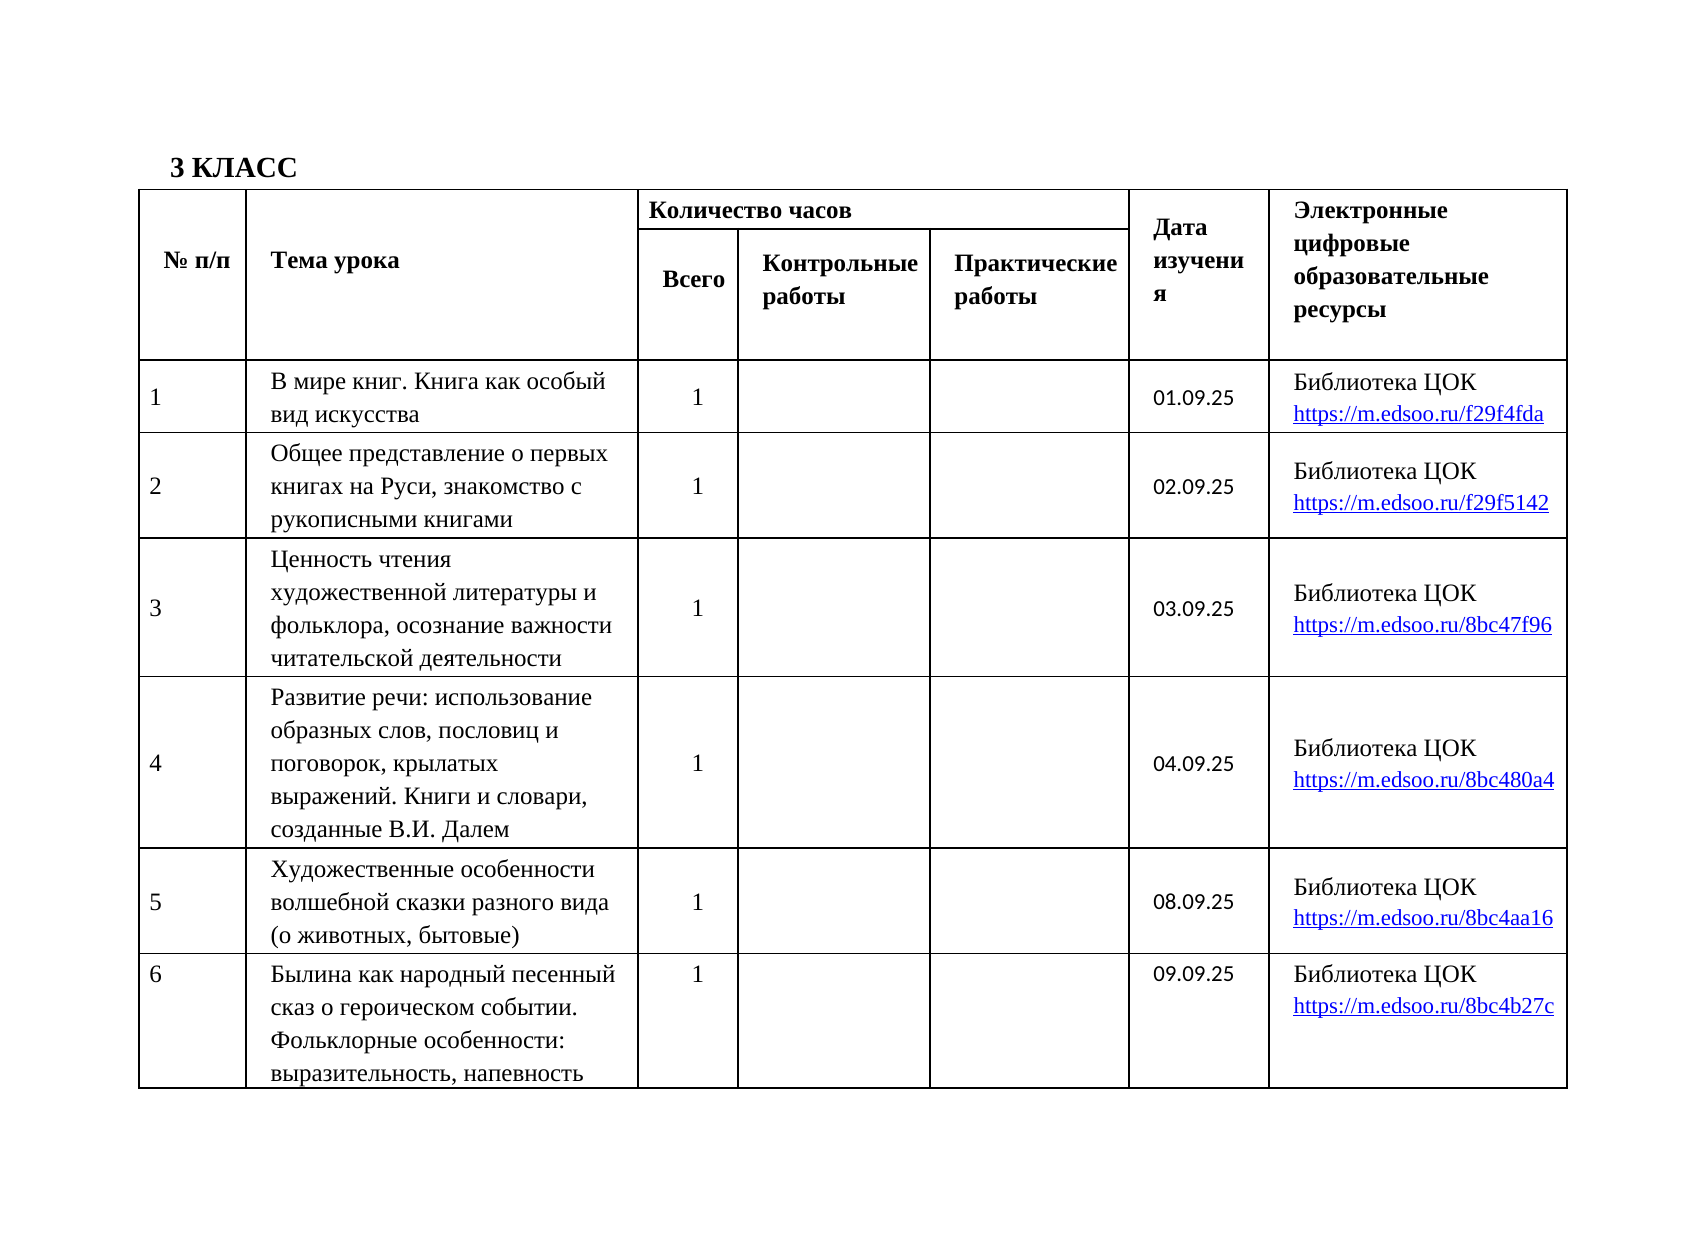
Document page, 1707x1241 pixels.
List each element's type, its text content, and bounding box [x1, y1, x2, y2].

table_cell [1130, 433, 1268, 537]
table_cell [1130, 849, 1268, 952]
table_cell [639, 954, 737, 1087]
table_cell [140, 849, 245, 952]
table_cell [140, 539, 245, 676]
text 3 КЛАСС [162, 150, 1557, 183]
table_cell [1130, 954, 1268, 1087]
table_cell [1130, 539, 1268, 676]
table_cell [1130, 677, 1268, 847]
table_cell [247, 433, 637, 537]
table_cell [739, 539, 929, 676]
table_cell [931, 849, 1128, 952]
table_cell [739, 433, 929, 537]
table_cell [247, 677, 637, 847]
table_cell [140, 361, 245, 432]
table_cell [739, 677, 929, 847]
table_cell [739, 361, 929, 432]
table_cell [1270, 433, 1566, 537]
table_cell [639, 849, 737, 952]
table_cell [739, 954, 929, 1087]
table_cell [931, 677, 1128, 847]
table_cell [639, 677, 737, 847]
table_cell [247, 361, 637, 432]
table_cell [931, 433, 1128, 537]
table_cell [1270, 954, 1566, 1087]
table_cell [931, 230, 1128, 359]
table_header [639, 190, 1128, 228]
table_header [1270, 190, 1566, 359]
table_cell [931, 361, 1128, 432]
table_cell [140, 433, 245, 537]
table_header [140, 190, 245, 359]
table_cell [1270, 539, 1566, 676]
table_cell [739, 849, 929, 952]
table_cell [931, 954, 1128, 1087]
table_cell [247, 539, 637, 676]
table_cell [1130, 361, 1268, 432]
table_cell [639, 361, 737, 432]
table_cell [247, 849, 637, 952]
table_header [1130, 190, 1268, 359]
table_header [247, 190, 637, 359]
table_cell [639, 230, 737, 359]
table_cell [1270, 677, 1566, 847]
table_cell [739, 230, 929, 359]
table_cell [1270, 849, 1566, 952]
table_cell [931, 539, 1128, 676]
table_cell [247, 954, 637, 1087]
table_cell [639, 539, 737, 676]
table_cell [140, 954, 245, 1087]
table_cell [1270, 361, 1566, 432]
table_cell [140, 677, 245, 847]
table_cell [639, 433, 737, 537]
